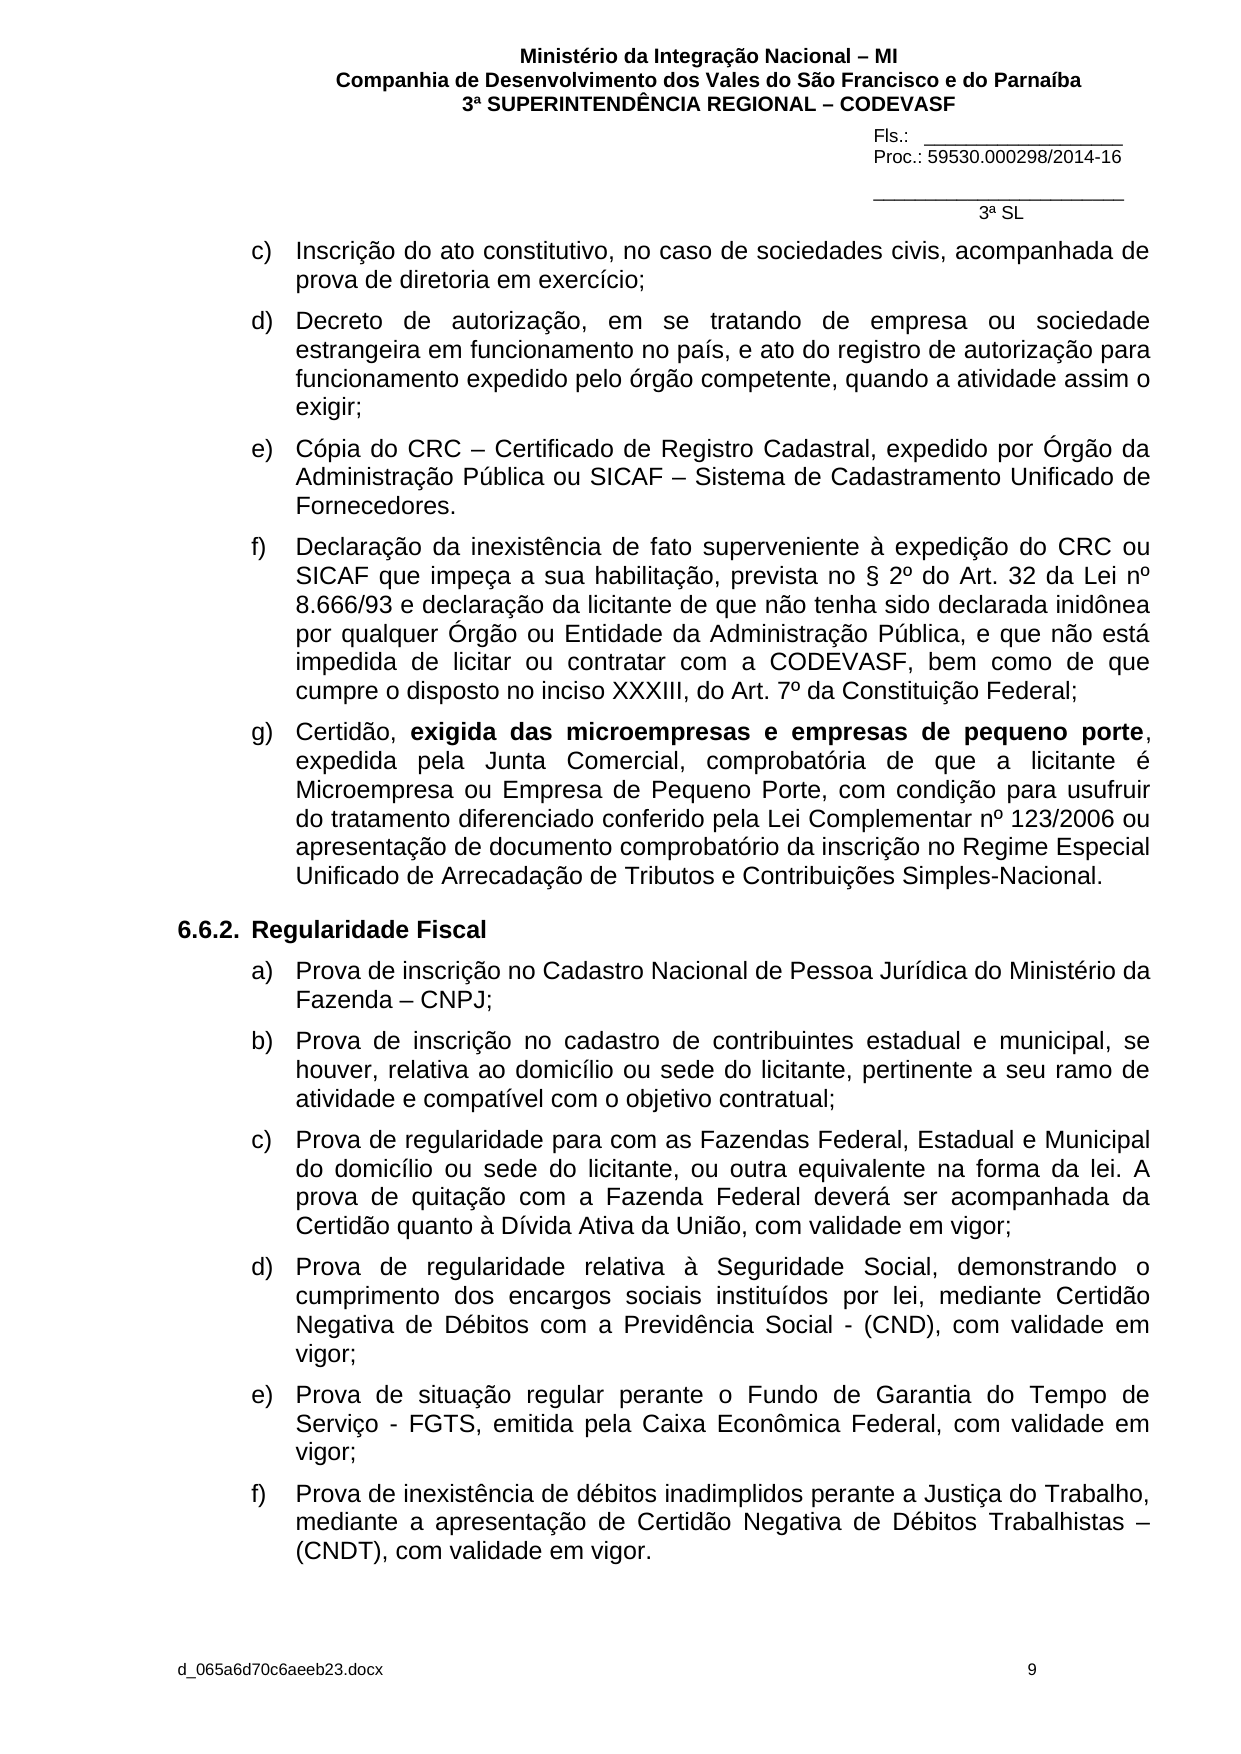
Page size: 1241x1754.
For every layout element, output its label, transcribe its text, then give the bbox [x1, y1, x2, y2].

list Inscrição do ato constitutivo, no caso de sociedades civis, acompanhada de prova de diretoria em exercício; [251, 236, 1152, 293]
list Regularidade Fiscal [177, 915, 1152, 943]
list Prova de situação regular perante o Fundo de Garantia do Tempo de Serviço - FGTS, emitida pela Caixa Econômica Federal, com validade em vigor; [251, 1380, 1152, 1466]
list Decreto de autorização, em se tratando de empresa ou sociedade estrangeira em funcionamento no país, e ato do registro de autorização para funcionamento expedido pelo órgão competente, quando a atividade assim o exigir; [251, 306, 1152, 421]
list Prova de inscrição no Cadastro Nacional de Pessoa Jurídica do Ministério da Fazenda – CNPJ; [251, 956, 1152, 1013]
list Certidão, exigida das microempresas e empresas de pequeno porte, expedida pela Junta Comercial, comprobatória de que a licitante é Microempresa ou Empresa de Pequeno Porte, com condição para usufruir do tratamento diferenciado conferido pela Lei Complementar nº 123/2006 ou apresentação de documento comprobatório da inscrição no Regime Especial Unificado de Arrecadação de Tributos e Contribuições Simples-Nacional. [251, 717, 1152, 890]
list Prova de regularidade relativa à Seguridade Social, demonstrando o cumprimento dos encargos sociais instituídos por lei, mediante Certidão Negativa de Débitos com a Previdência Social - (CND), com validade em vigor; [251, 1252, 1152, 1367]
list Prova de regularidade para com as Fazendas Federal, Estadual e Municipal do domicílio ou sede do licitante, ou outra equivalente na forma da lei. A prova de quitação com a Fazenda Federal deverá ser acompanhada da Certidão quanto à Dívida Ativa da União, com validade em vigor; [251, 1125, 1152, 1240]
list Declaração da inexistência de fato superveniente à expedição do CRC ou SICAF que impeça a sua habilitação, prevista no § 2º do Art. 32 da Lei nº 8.666/93 e declaração da licitante de que não tenha sido declarada inidônea por qualquer Órgão ou Entidade da Administração Pública, e que não está impedida de licitar ou contratar com a CODEVASF, bem como de que cumpre o disposto no inciso XXXIII, do Art. 7º da Constituição Federal; [251, 532, 1152, 705]
list Prova de inexistência de débitos inadimplidos perante a Justiça do Trabalho, mediante a apresentação de Certidão Negativa de Débitos Trabalhistas – (CNDT), com validade em vigor. [251, 1478, 1152, 1565]
list Cópia do CRC – Certificado de Registro Cadastral, expedido por Órgão da Administração Pública ou SICAF – Sistema de Cadastramento Unificado de Fornecedores. [251, 433, 1152, 520]
list Prova de inscrição no cadastro de contribuintes estadual e municipal, se houver, relativa ao domicílio ou sede do licitante, pertinente a seu ramo de atividade e compatível com o objetivo contratual; [251, 1026, 1152, 1112]
